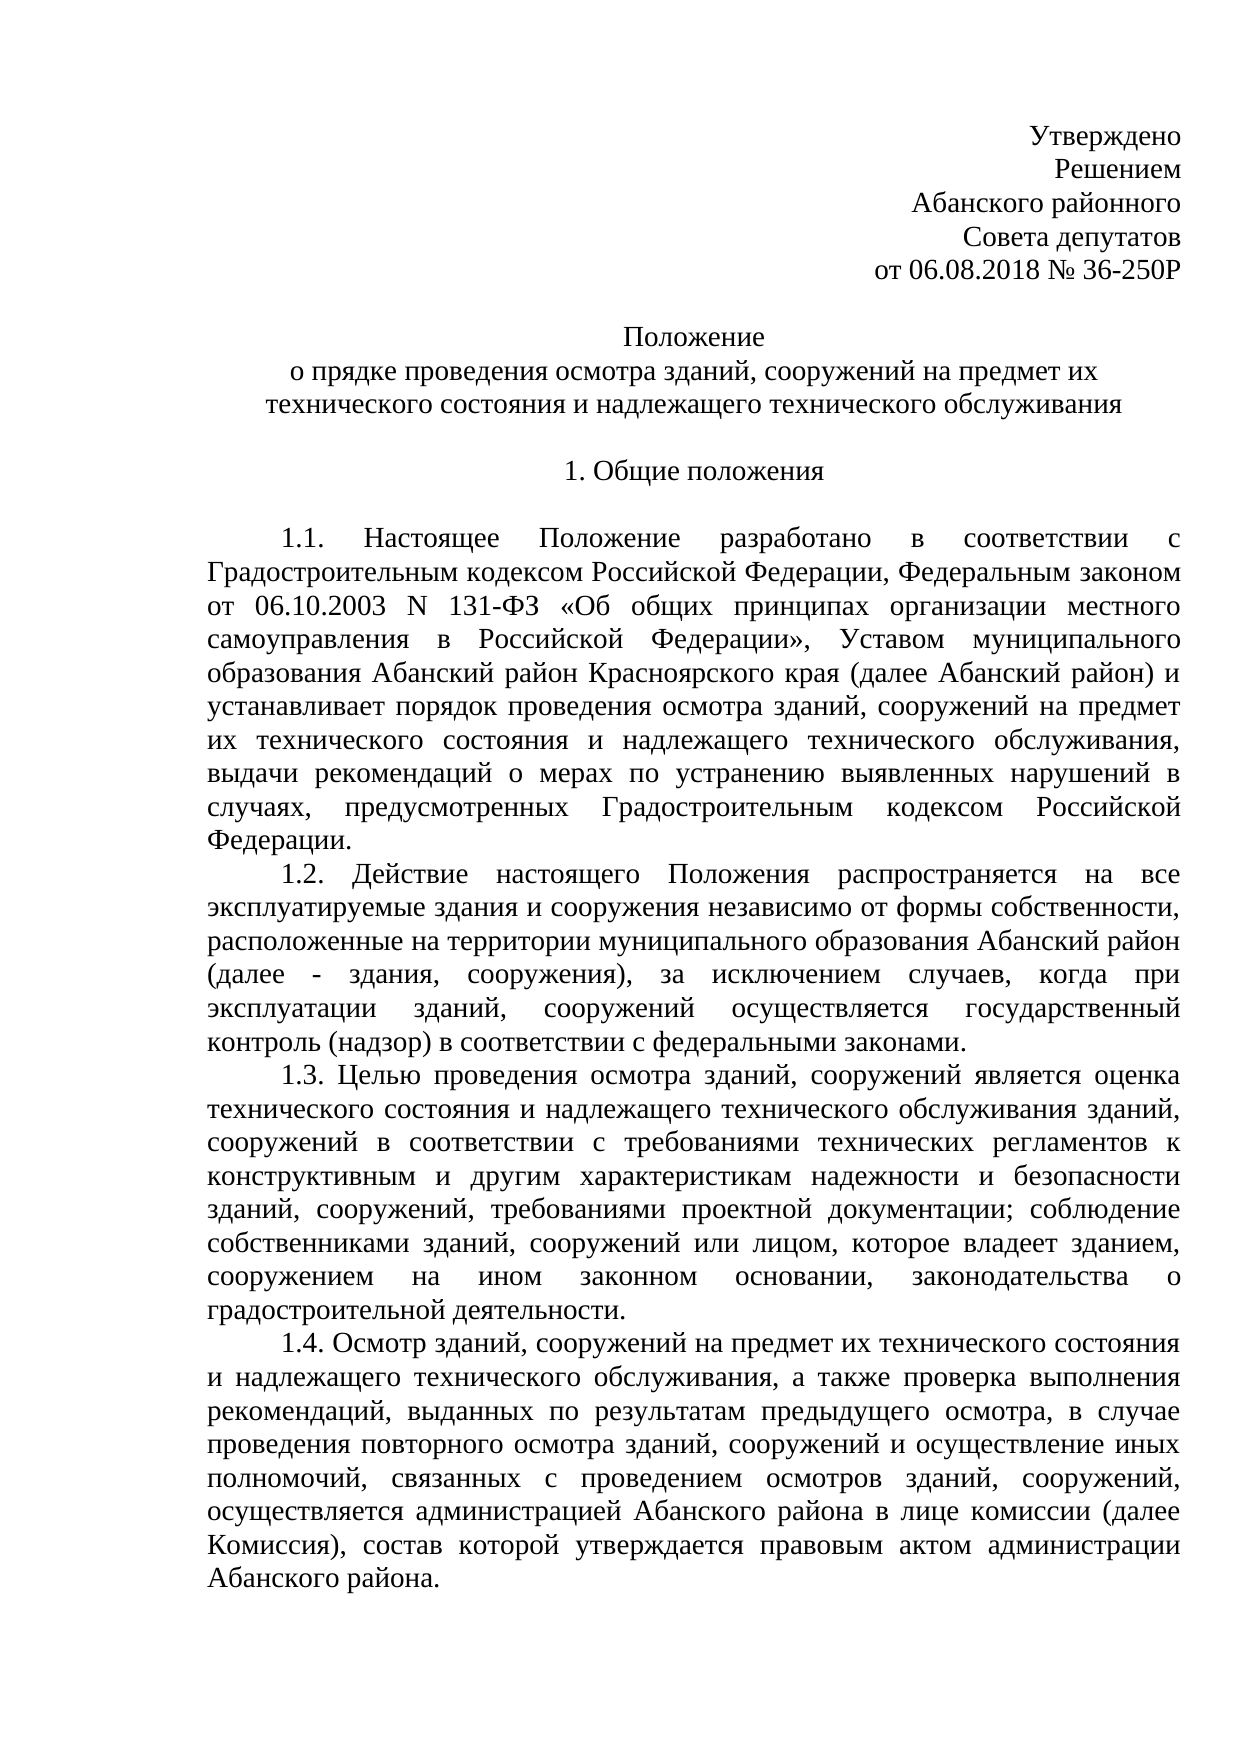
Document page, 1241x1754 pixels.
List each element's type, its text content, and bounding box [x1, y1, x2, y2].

text 1.4. Осмотр зданий, сооружений на предмет их технического состояния и надлежащего технического обслуживания, а также проверка выполнения рекомендаций, выданных по результатам предыдущего осмотра, в случае проведения повторного осмотра зданий, сооружений и осуществление иных полномочий, связанных с проведением осмотров зданий, сооружений, осуществляется администрацией Абанского района в лице комиссии (далее Комиссия), состав которой утверждается правовым актом администрации Абанского района. [207, 1326, 1181, 1594]
text 1.1. Настоящее Положение разработано в соответствии с Градостроительным кодексом Российской Федерации, Федеральным законом от 06.10.2003 N 131-ФЗ «Об общих принципах организации местного самоуправления в Российской Федерации», Уставом муниципального образования Абанский район Красноярского края (далее Абанский район) и устанавливает порядок проведения осмотра зданий, сооружений на предмет их технического состояния и надлежащего технического обслуживания, выдачи рекомендаций о мерах по устранению выявленных нарушений в случаях, предусмотренных Градостроительным кодексом Российской Федерации. [207, 521, 1181, 856]
text Положение [207, 319, 1181, 353]
text 1. Общие положения [207, 453, 1181, 487]
text Утверждено [207, 118, 1181, 152]
text 1.3. Целью проведения осмотра зданий, сооружений является оценка технического состояния и надлежащего технического обслуживания зданий, сооружений в соответствии с требованиями технических регламентов к конструктивным и другим характеристикам надежности и безопасности зданий, сооружений, требованиями проектной документации; соблюдение собственниками зданий, сооружений или лицом, которое владеет зданием, сооружением на ином законном основании, законодательства о градостроительной деятельности. [207, 1057, 1181, 1326]
text о прядке проведения осмотра зданий, сооружений на предмет их технического состояния и надлежащего технического обслуживания [207, 353, 1181, 420]
text от 06.08.2018 № 36-250Р [207, 252, 1181, 286]
text Решением [207, 152, 1181, 185]
text Совета депутатов [207, 219, 1181, 252]
text 1.2. Действие настоящего Положения распространяется на все эксплуатируемые здания и сооружения независимо от формы собственности, расположенные на территории муниципального образования Абанский район (далее - здания, сооружения), за исключением случаев, когда при эксплуатации зданий, сооружений осуществляется государственный контроль (надзор) в соответствии с федеральными законами. [207, 856, 1181, 1057]
text Абанского районного [207, 185, 1181, 219]
